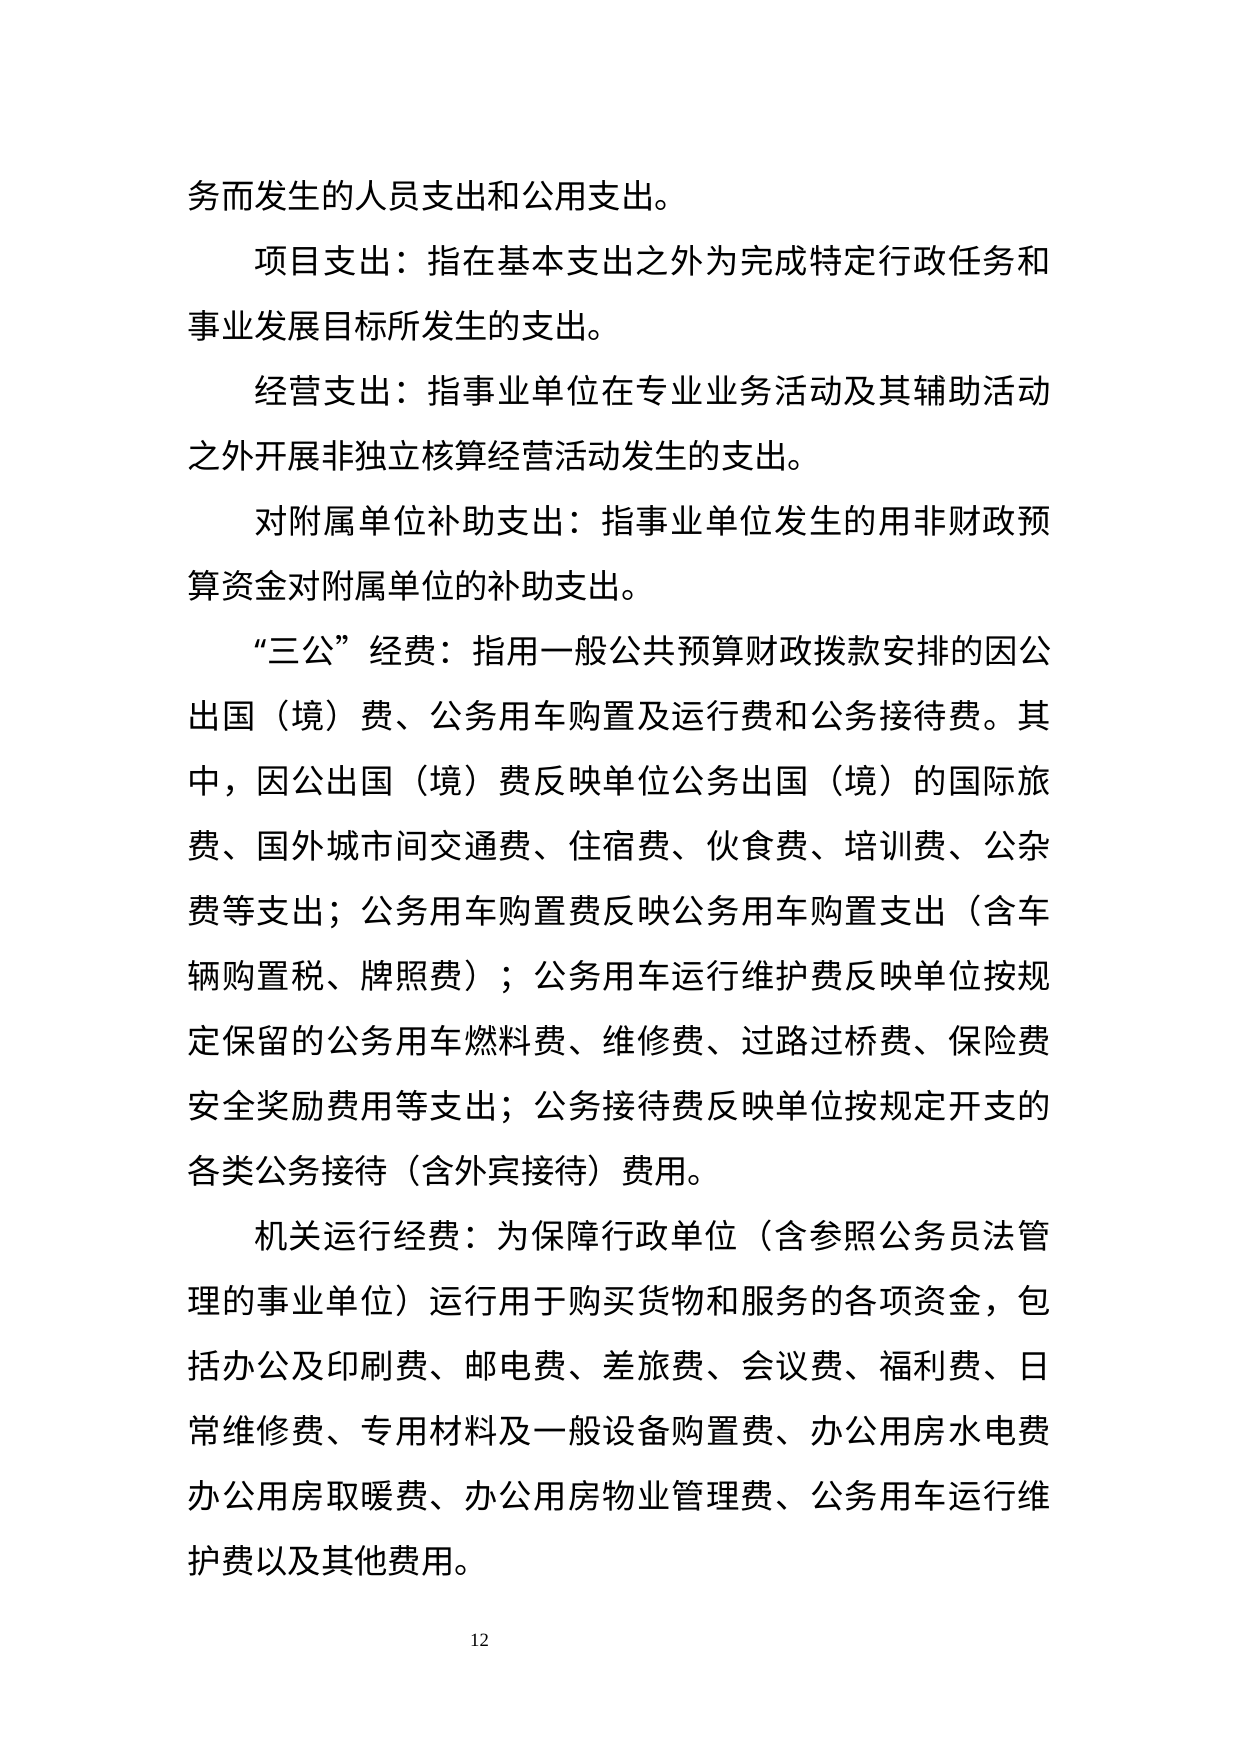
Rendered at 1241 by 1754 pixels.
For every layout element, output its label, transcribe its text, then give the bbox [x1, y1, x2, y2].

text 经营支出：指事业单位在专业业务活动及其辅助活动之外开展非独立核算经营活动发生的支出。 [187, 357, 1053, 487]
text “三公”经费：指用一般公共预算财政拨款安排的因公出国（境）费、公务用车购置及运行费和公务接待费。其中，因公出国（境）费反映单位公务出国（境）的国际旅费、国外城市间交通费、住宿费、伙食费、培训费、公杂费等支出；公务用车购置费反映公务用车购置支出（含车辆购置税、牌照费）；公务用车运行维护费反映单位按规定保留的公务用车燃料费、维修费、过路过桥费、保险费、安全奖励费用等支出；公务接待费反映单位按规定开支的各类公务接待（含外宾接待）费用。 [187, 617, 1053, 1202]
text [187, 162, 1053, 227]
text 项目支出：指在基本支出之外为完成特定行政任务和事业发展目标所发生的支出。 [187, 227, 1053, 357]
text 对附属单位补助支出：指事业单位发生的用非财政预算资金对附属单位的补助支出。 [187, 487, 1053, 617]
text 机关运行经费：为保障行政单位（含参照公务员法管理的事业单位）运行用于购买货物和服务的各项资金，包括办公及印刷费、邮电费、差旅费、会议费、福利费、日常维修费、专用材料及一般设备购置费、办公用房水电费、办公用房取暖费、办公用房物业管理费、公务用车运行维护费以及其他费用。 [187, 1202, 1053, 1592]
